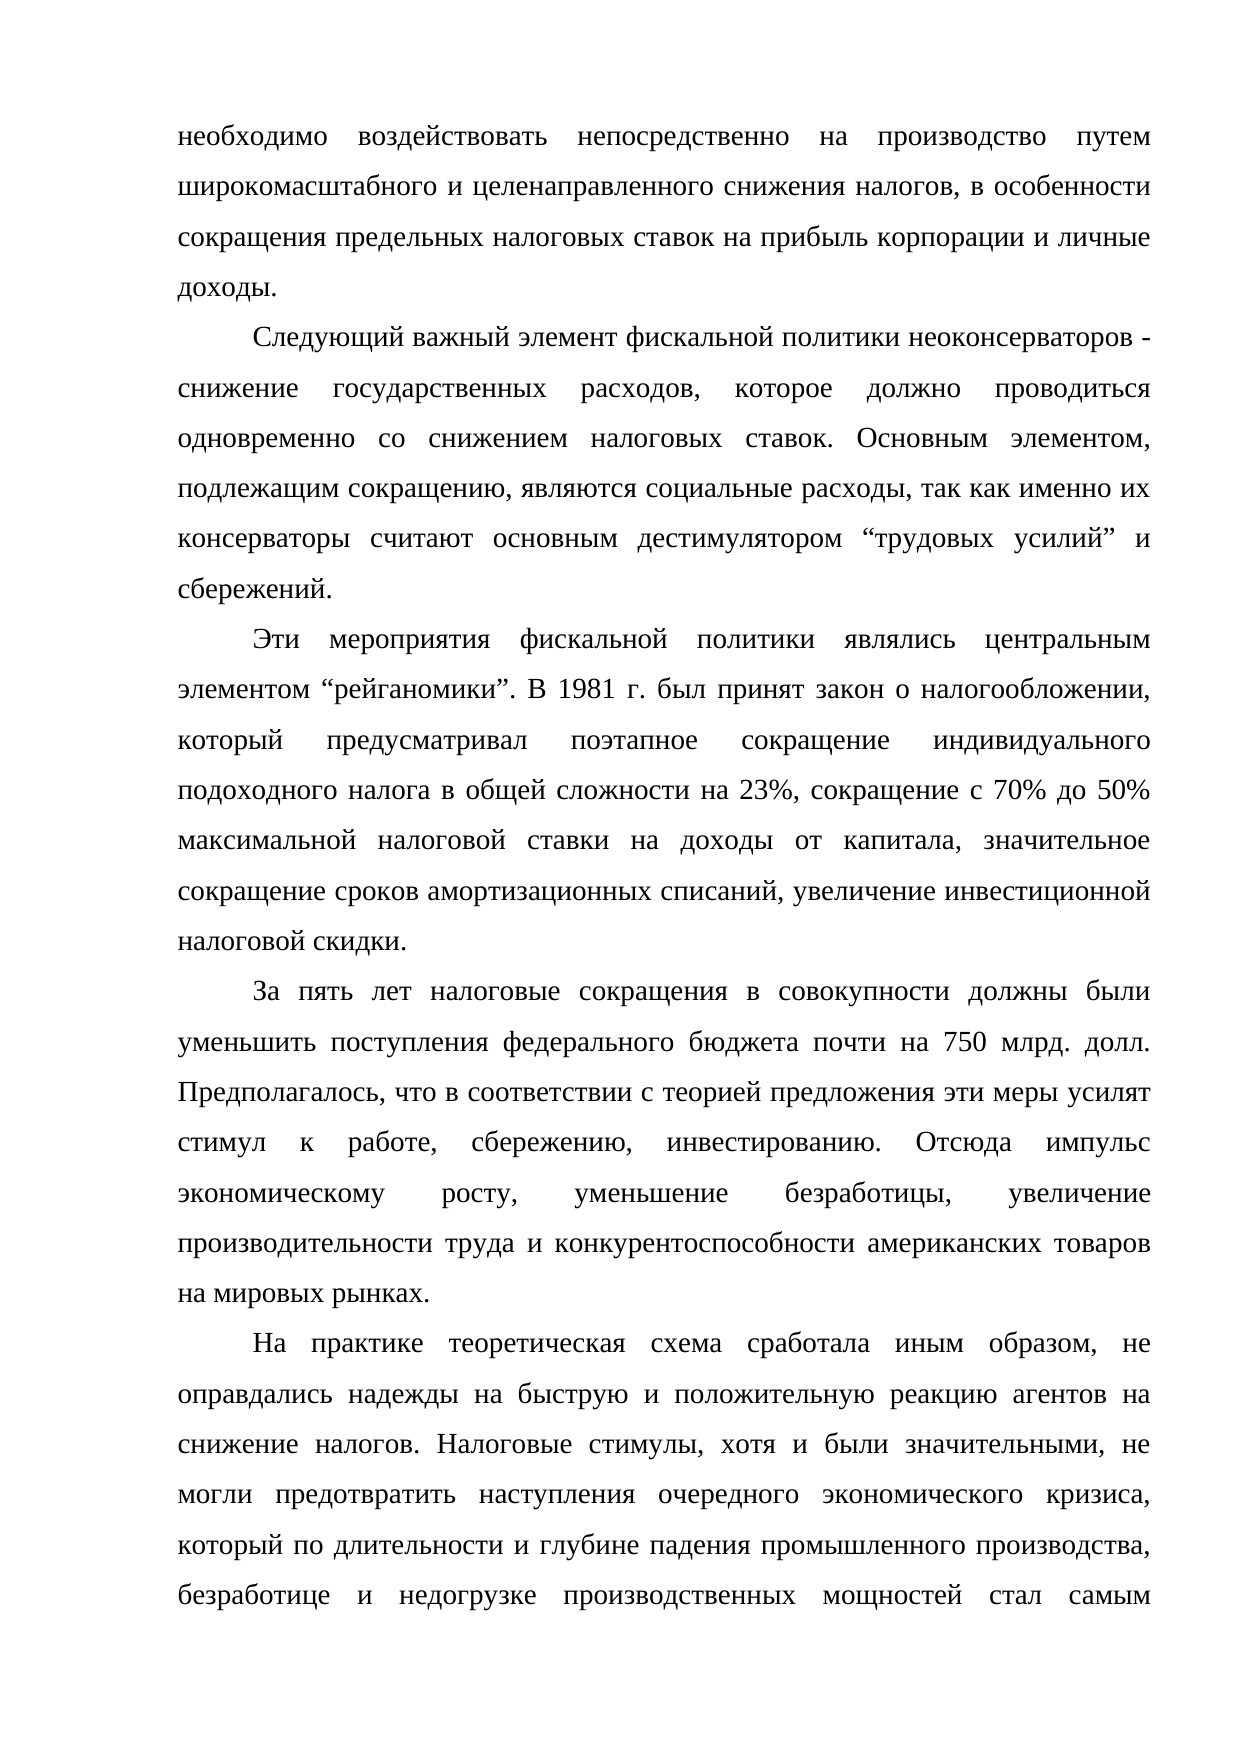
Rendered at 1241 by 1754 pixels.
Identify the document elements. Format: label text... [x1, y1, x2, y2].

text Эти мероприятия фискальной политики являлись центральным элементом “рейганомики”. В 1981 г. был принят закон о налогообложении, который предусматривал поэтапное сокращение индивидуального подоходного налога в общей сложности на 23%, сокращение с 70% до 50% максимальной налоговой ставки на доходы от капитала, значительное сокращение сроков амортизационных списаний, увеличение инвестиционной налоговой скидки. [177, 621, 1152, 957]
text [177, 1326, 1152, 1611]
text За пять лет налоговые сокращения в совокупности должны были уменьшить поступления федерального бюджета почти на 750 млрд. долл. Предполагалось, что в соответствии с теорией предложения эти меры усилят стимул к работе, сбережению, инвестированию. Отсюда импульс экономическому росту, уменьшение безработицы, увеличение производительности труда и конкурентоспособности американских товаров на мировых рынках. [177, 973, 1152, 1309]
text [177, 118, 1152, 303]
text Следующий важный элемент фискальной политики неоконсерваторов - снижение государственных расходов, которое должно проводиться одновременно со снижением налоговых ставок. Основным элементом, подлежащим сокращению, являются социальные расходы, так как именно их консерваторы считают основным дестимулятором “трудовых усилий” и сбережений. [177, 319, 1152, 604]
